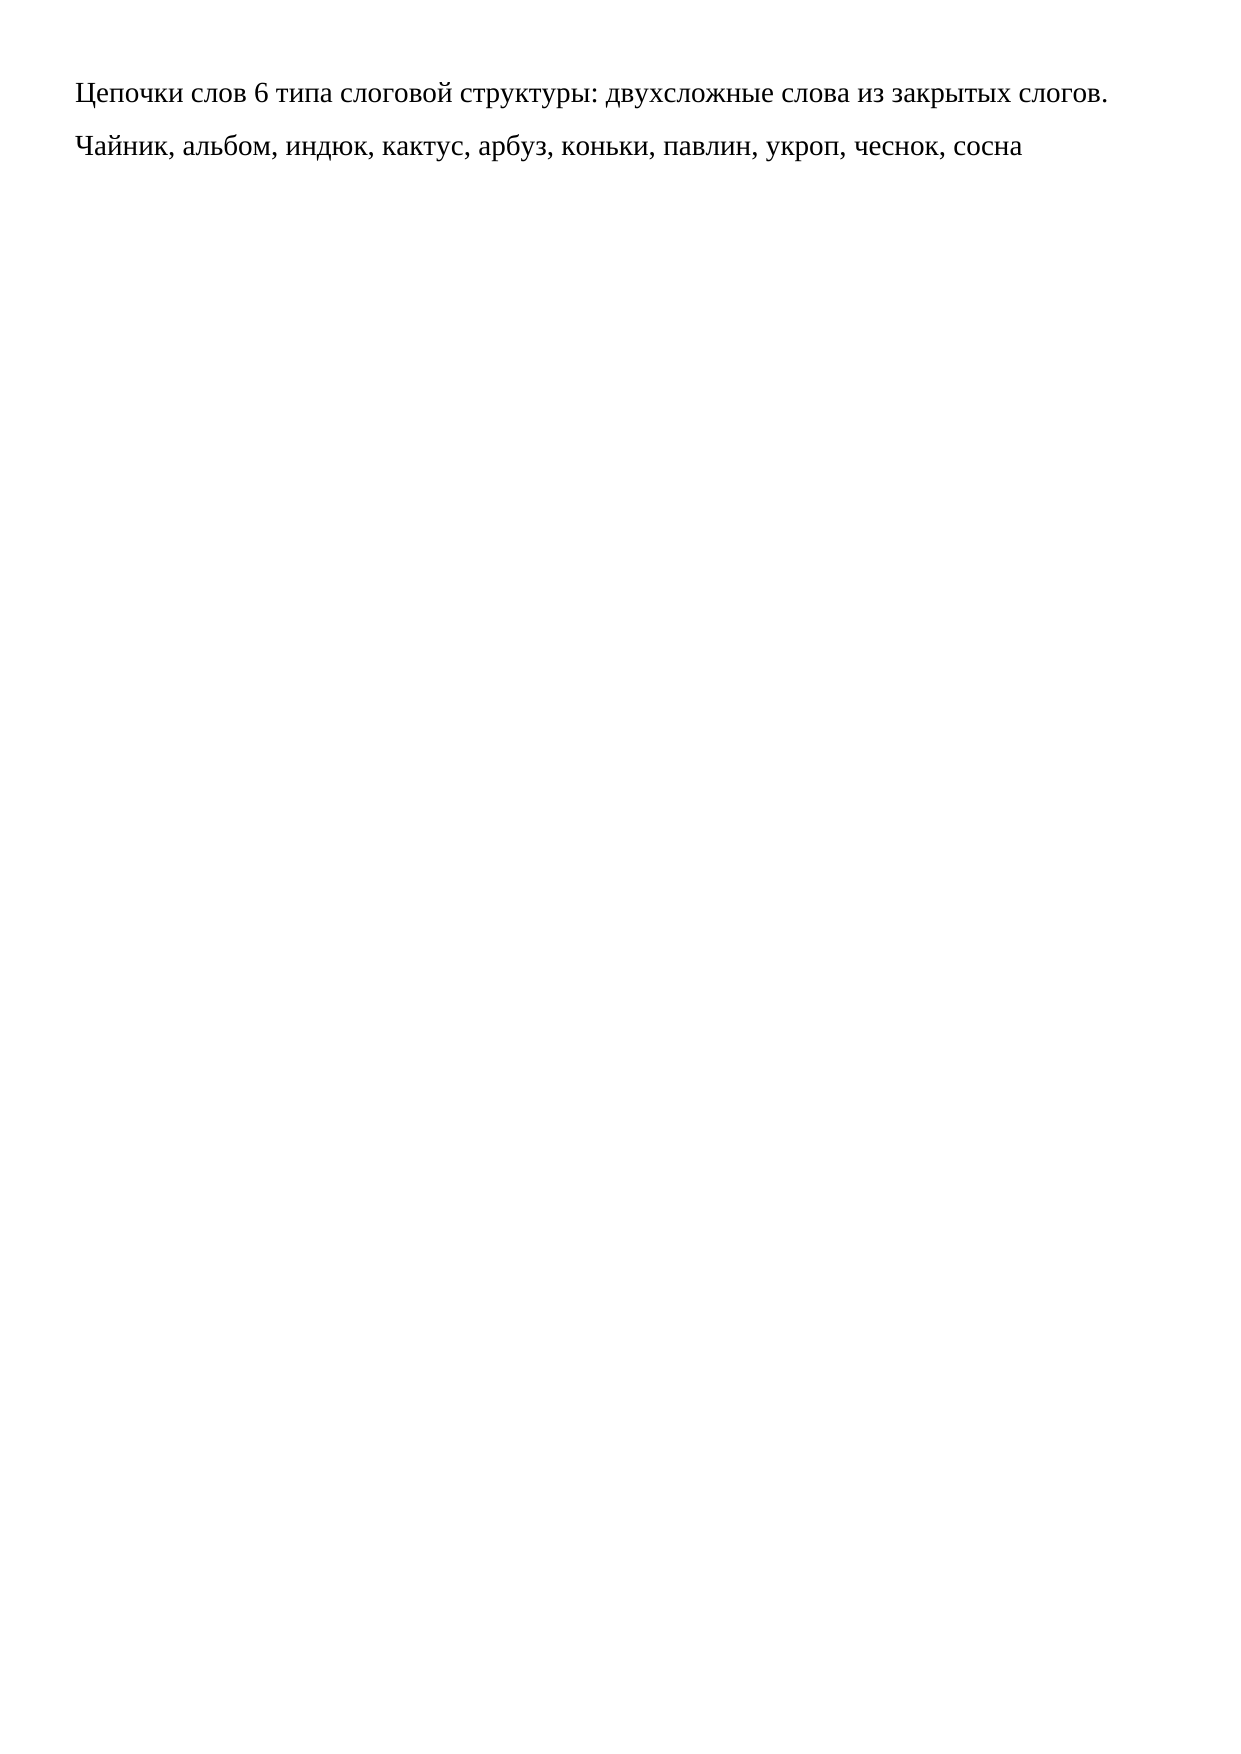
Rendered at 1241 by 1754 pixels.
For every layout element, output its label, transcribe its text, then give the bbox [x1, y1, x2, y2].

text Цепочки слов 6 типа слоговой структуры: двухсложные слова из закрытых слогов. [75, 75, 1165, 108]
text Чайник, альбом, индюк, кактус, арбуз, коньки, павлин, укроп, чеснок, сосна [75, 128, 1165, 161]
